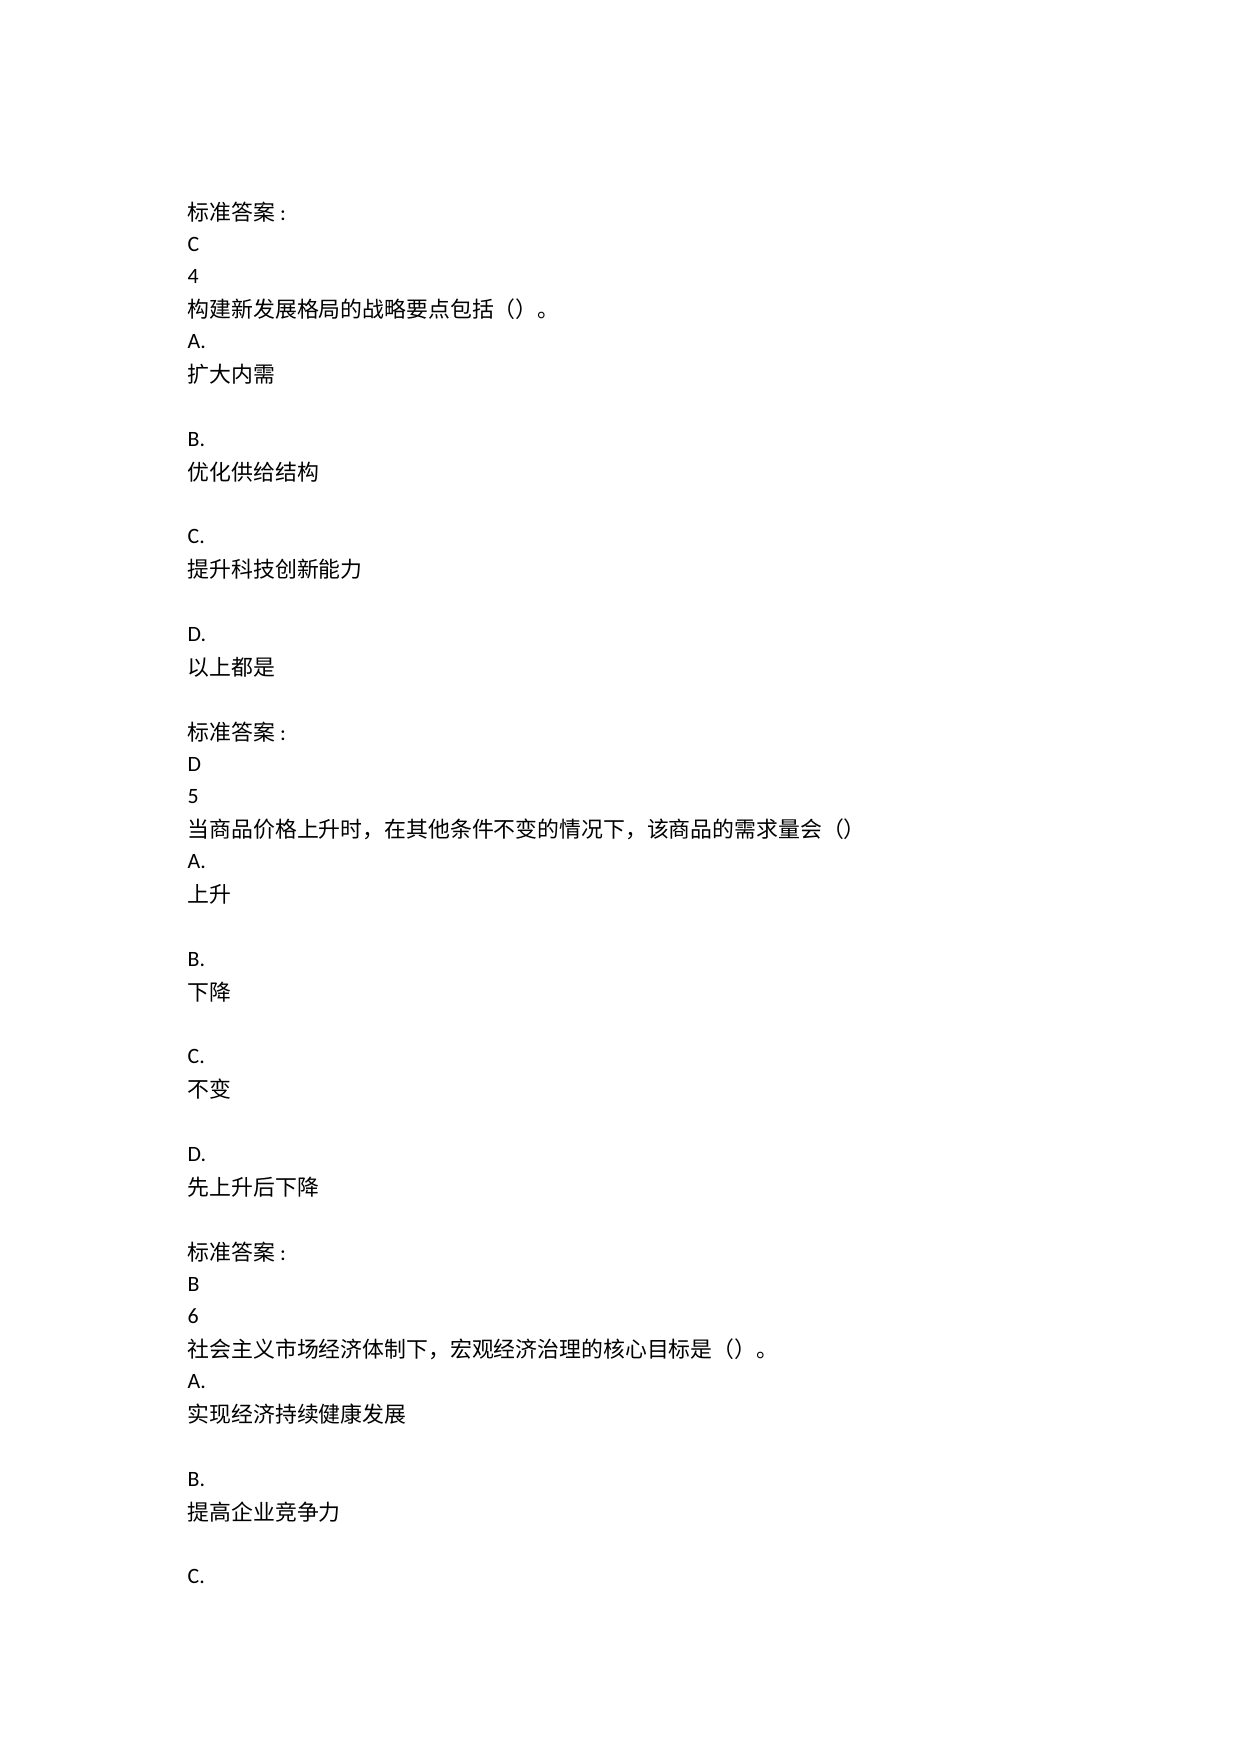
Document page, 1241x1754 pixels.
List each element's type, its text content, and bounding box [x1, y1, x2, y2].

text B [187, 1267, 1053, 1299]
text 构建新发展格局的战略要点包括（）。 [187, 292, 1053, 324]
text 社会主义市场经济体制下，宏观经济治理的核心目标是（）。 [187, 1332, 1053, 1364]
text 提高企业竞争力 [187, 1494, 1053, 1527]
text 优化供给结构 [187, 454, 1053, 487]
text A. [187, 1364, 1053, 1397]
text C [187, 227, 1053, 259]
text 当商品价格上升时，在其他条件不变的情况下，该商品的需求量会（） [187, 812, 1053, 844]
text C. [187, 519, 1053, 552]
text 5 [187, 779, 1053, 812]
text 不变 [187, 1072, 1053, 1104]
text 以上都是 [187, 649, 1053, 682]
text B. [187, 942, 1053, 974]
text D. [187, 1137, 1053, 1169]
text 实现经济持续健康发展 [187, 1397, 1053, 1429]
text 先上升后下降 [187, 1169, 1053, 1202]
text 提升科技创新能力 [187, 552, 1053, 584]
text D [187, 747, 1053, 779]
text C. [187, 1039, 1053, 1072]
text 标准答案 : [187, 714, 1053, 747]
text D. [187, 617, 1053, 649]
text 扩大内需 [187, 357, 1053, 389]
text B. [187, 1462, 1053, 1494]
text 4 [187, 259, 1053, 292]
text A. [187, 324, 1053, 357]
text A. [187, 844, 1053, 877]
text B. [187, 422, 1053, 454]
text 下降 [187, 974, 1053, 1007]
text C. [187, 1559, 1053, 1592]
text 标准答案 : [187, 194, 1053, 227]
text 6 [187, 1299, 1053, 1332]
text 标准答案 : [187, 1234, 1053, 1267]
text 上升 [187, 877, 1053, 909]
